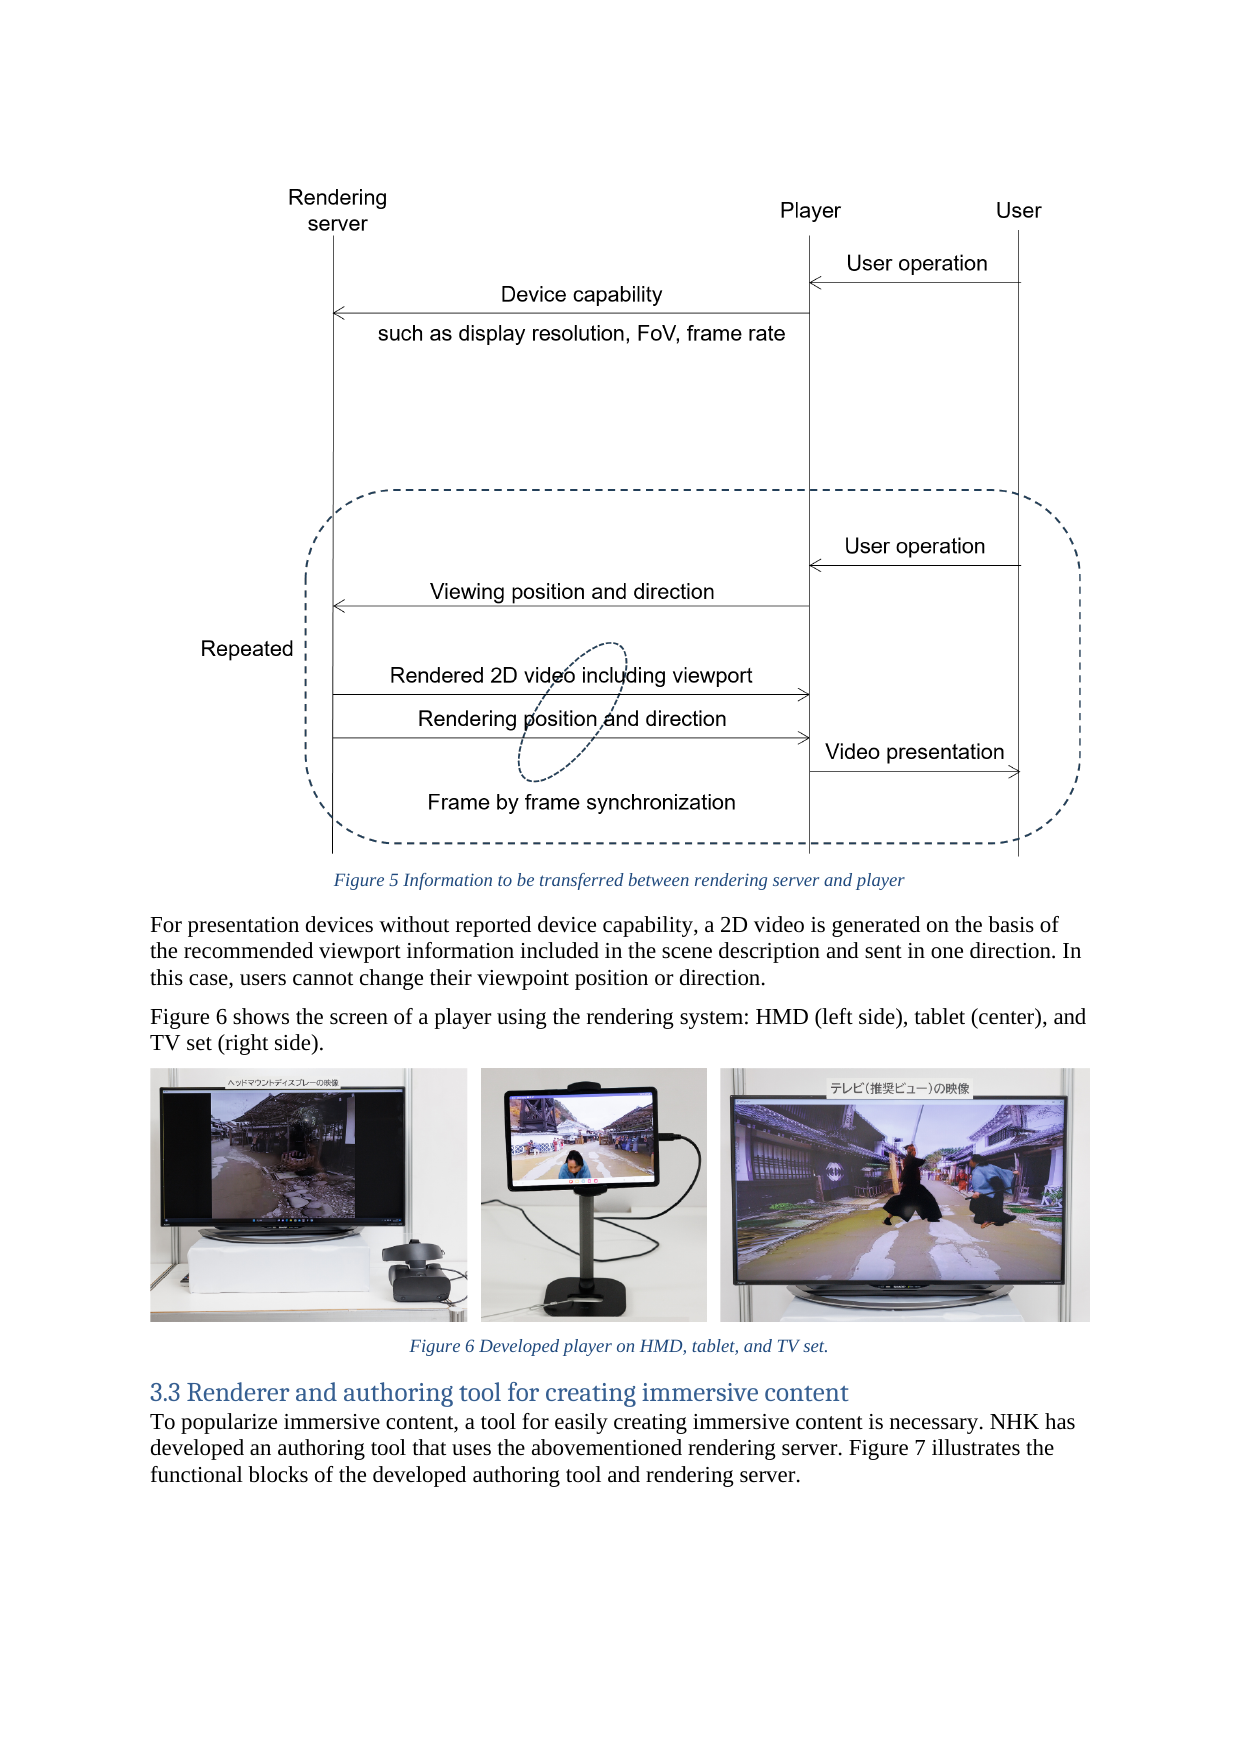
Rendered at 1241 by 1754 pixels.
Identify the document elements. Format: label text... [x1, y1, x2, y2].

picture [182, 177, 1081, 857]
text For presentation devices without reported device capability, a 2D video is generated on the basis of the recommended viewport information included in the scene description and sent in one direction. In this case, users cannot change their viewpoint position or direction. [150, 911, 1090, 990]
text To popularize immersive content, a tool for easily creating immersive content is necessary. NHK has developed an authoring tool that uses the abovementioned rendering server. Figure 7 illustrates the functional blocks of the developed authoring tool and rendering server. [150, 1408, 1090, 1487]
picture [150, 1068, 1090, 1322]
text Figure 6 shows the screen of a player using the rendering system: HMD (left side), tablet (center), and TV set (right side). [150, 1003, 1090, 1056]
text Figure 6 Developed player on HMD, tablet, and TV set. [150, 1334, 1090, 1356]
text Figure 5 Information to be transferred between rendering server and player [150, 869, 1090, 890]
subtitle 3.3 Renderer and authoring tool for creating immersive content [150, 1377, 1090, 1408]
